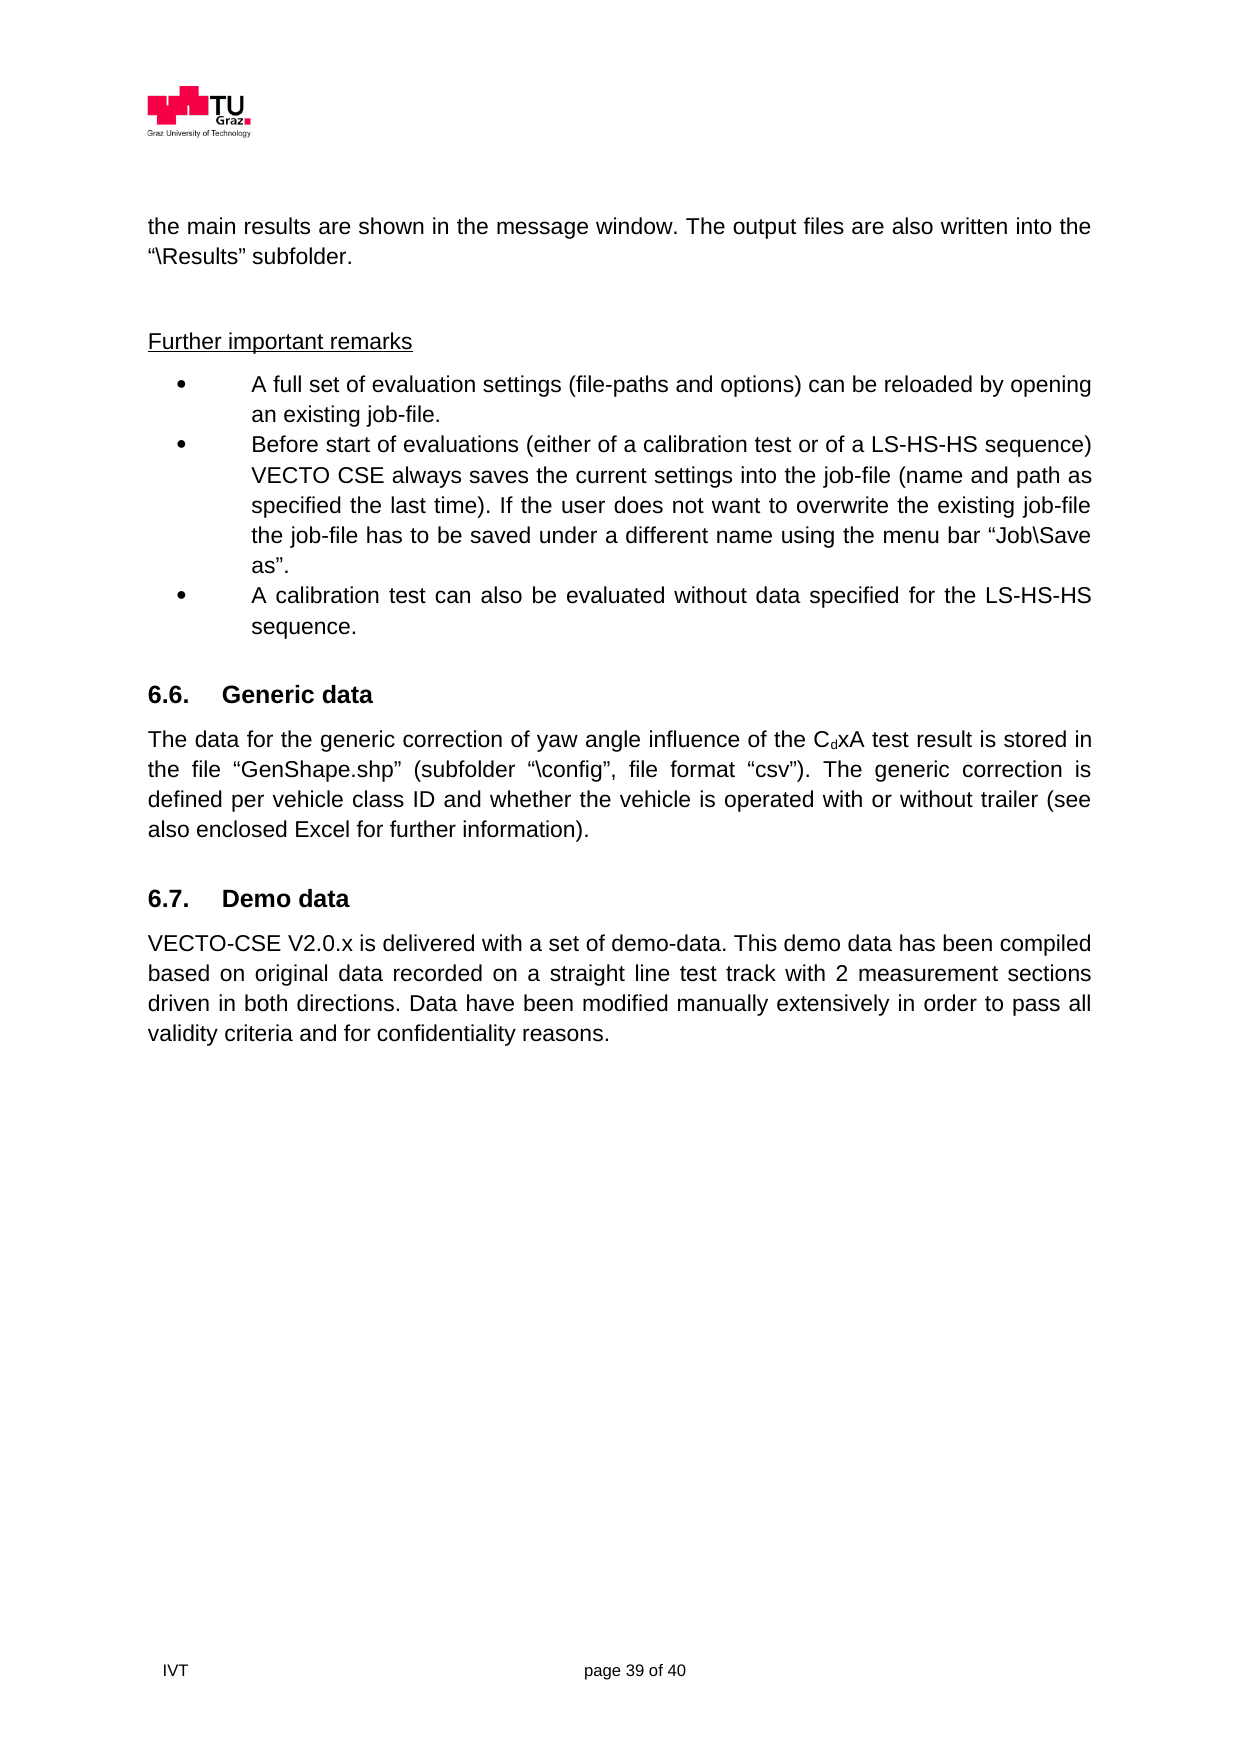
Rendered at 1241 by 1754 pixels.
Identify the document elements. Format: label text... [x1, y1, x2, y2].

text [148, 213, 1092, 269]
list Before start of evaluations (either of a calibration test or of a LS-HS-HS sequence) VECTO CSE always saves the current settings into the job-file (name and path as specified the last time). If the user does not want to overwrite the existing job-file the job-file has to be saved under a different name using the menu bar “Job\Save as”. [177, 431, 1092, 578]
list A calibration test can also be evaluated without data specified for the LS-HS-HS sequence. [177, 582, 1092, 639]
subtitle Generic data [148, 680, 1092, 709]
subtitle Demo data [148, 884, 1092, 913]
text VECTO-CSE V2.0.x is delivered with a set of demo-data. This demo data has been compiled based on original data recorded on a straight line test track with 2 measurement sections driven in both directions. Data have been modified manually extensively in order to pass all validity criteria and for confidentiality reasons. [148, 930, 1092, 1047]
list A full set of evaluation settings (file-paths and options) can be reloaded by opening an existing job-file. [177, 371, 1092, 427]
picture [147, 86, 251, 138]
text Further important remarks [148, 328, 1092, 354]
text The data for the generic correction of yaw angle influence of the CdxA test result is stored in the file “GenShape.shp” (subfolder “\config”, file format “csv”). The generic correction is defined per vehicle class ID and whether the vehicle is operated with or without trailer (see also enclosed Excel for further information). [148, 726, 1092, 843]
